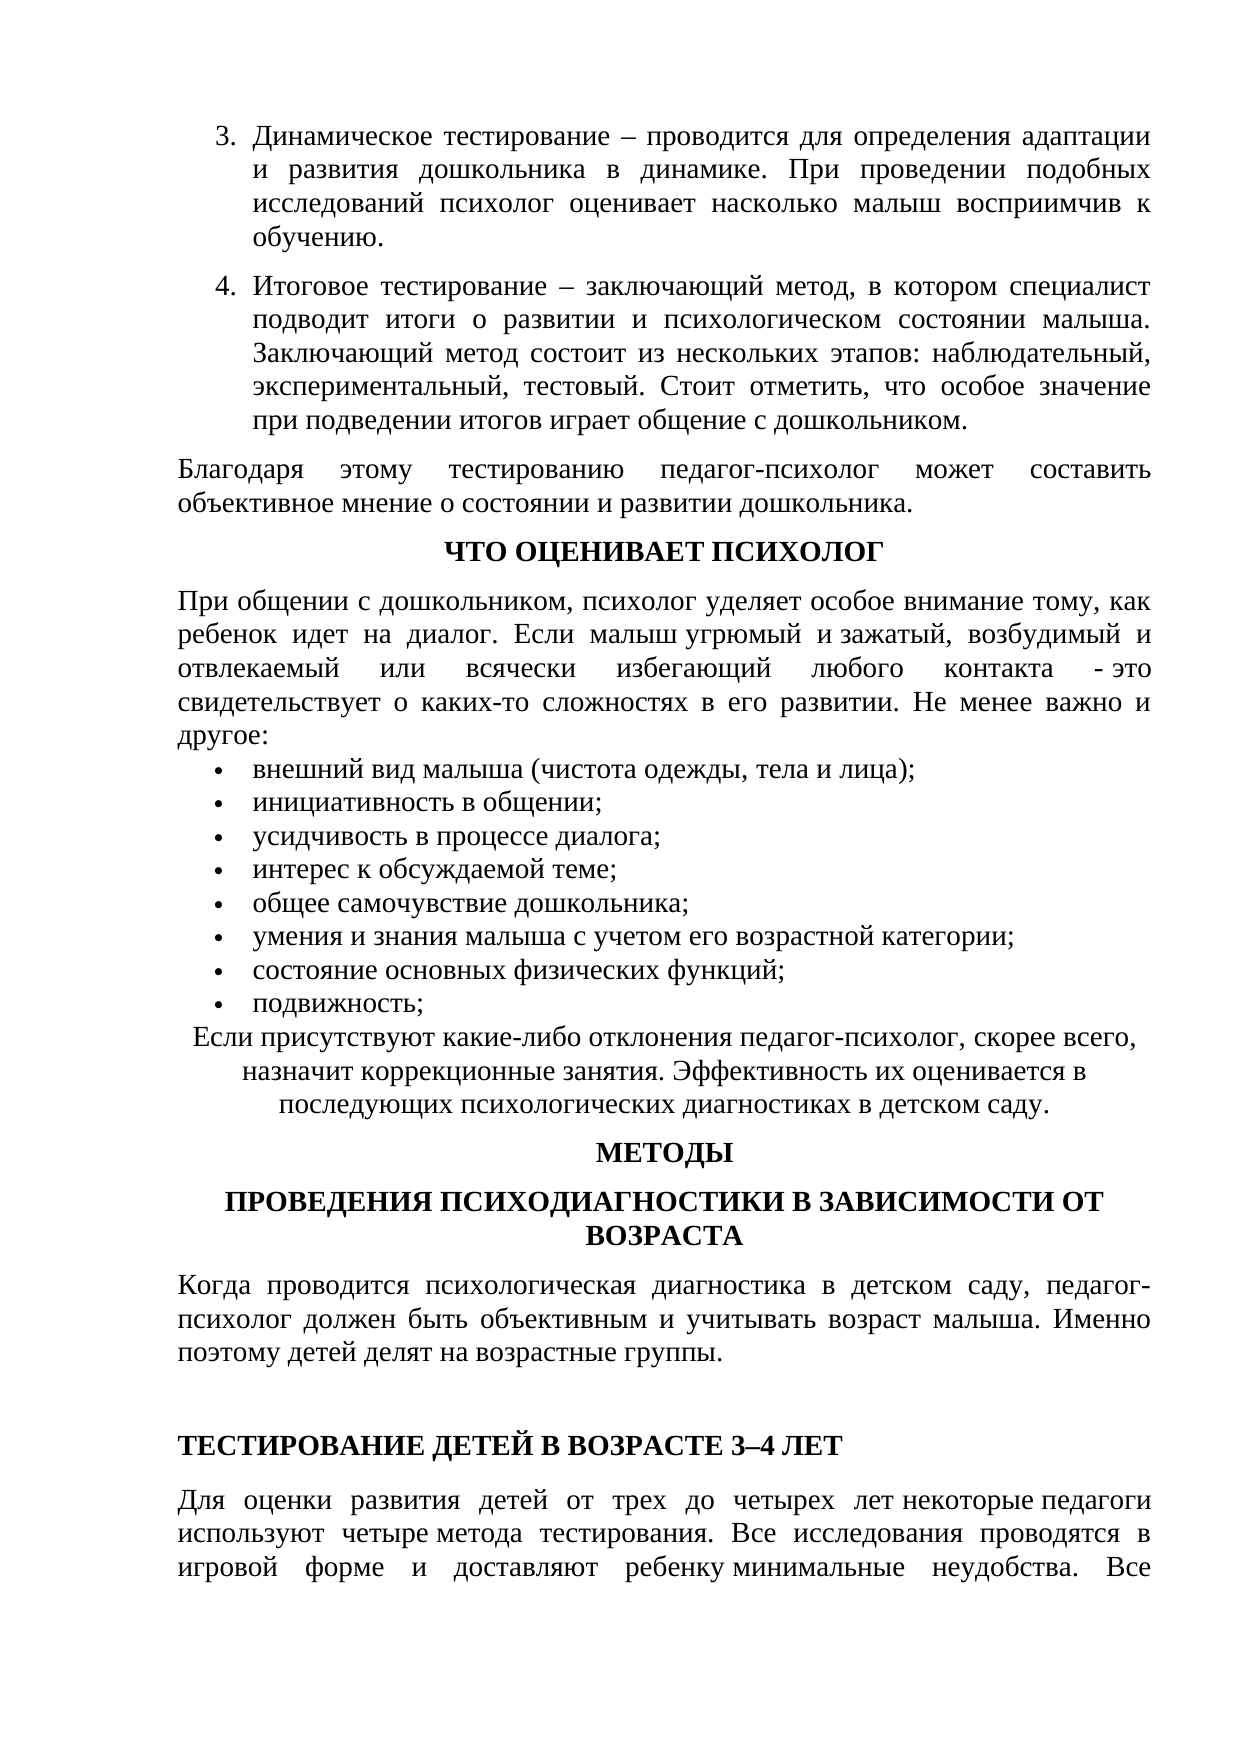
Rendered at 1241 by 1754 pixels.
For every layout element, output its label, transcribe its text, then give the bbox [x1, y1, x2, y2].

text ЧТО ОЦЕНИВАЕТ ПСИХОЛОГ [177, 534, 1152, 567]
list инициативность в общении; [215, 784, 1152, 818]
list Итоговое тестирование – заключающий метод, в котором специалист подводит итоги о развитии и психологическом состоянии малыша. Заключающий метод состоит из нескольких этапов: наблюдательный, экспериментальный, тестовый. Стоит отметить, что особое значение при подведении итогов играет общение с дошкольником. [215, 268, 1152, 436]
text Если присутствуют какие-либо отклонения педагог-психолог, скорее всего, назначит коррекционные занятия. Эффективность их оценивается в последующих психологических диагностиках в детском саду. [177, 1019, 1152, 1120]
text МЕТОДЫ [177, 1135, 1152, 1169]
list подвижность; [215, 986, 1152, 1019]
list Динамическое тестирование – проводится для определения адаптации и развития дошкольника в динамике. При проведении подобных исследований психолог оценивает насколько малыш восприимчив к обучению. [215, 118, 1152, 252]
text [177, 1482, 1152, 1583]
text При общении с дошкольником, психолог уделяет особое внимание тому, как ребенок идет на диалог. Если малыш угрюмый и зажатый, возбудимый и отвлекаемый или всячески избегающий любого контакта - это свидетельствует о каких-то сложностях в его развитии. Не менее важно и другое: [177, 583, 1152, 751]
list умения и знания малыша с учетом его возрастной категории; [215, 918, 1152, 952]
text ПРОВЕДЕНИЯ ПСИХОДИАГНОСТИКИ В ЗАВИСИМОСТИ ОТ ВОЗРАСТА [177, 1184, 1152, 1252]
text ТЕСТИРОВАНИЕ ДЕТЕЙ В ВОЗРАСТЕ 3–4 ЛЕТ [177, 1399, 1152, 1462]
list общее самочувствие дошкольника; [215, 885, 1152, 918]
list состояние основных физических функций; [215, 952, 1152, 986]
text Когда проводится психологическая диагностика в детском саду, педагог-психолог должен быть объективным и учитывать возраст малыша. Именно поэтому детей делят на возрастные группы. [177, 1267, 1152, 1368]
list интерес к обсуждаемой теме; [215, 851, 1152, 885]
list внешний вид малыша (чистота одежды, тела и лица); [215, 751, 1152, 784]
text Благодаря этому тестированию педагог-психолог может составить объективное мнение о состоянии и развитии дошкольника. [177, 451, 1152, 518]
list усидчивость в процессе диалога; [215, 818, 1152, 851]
